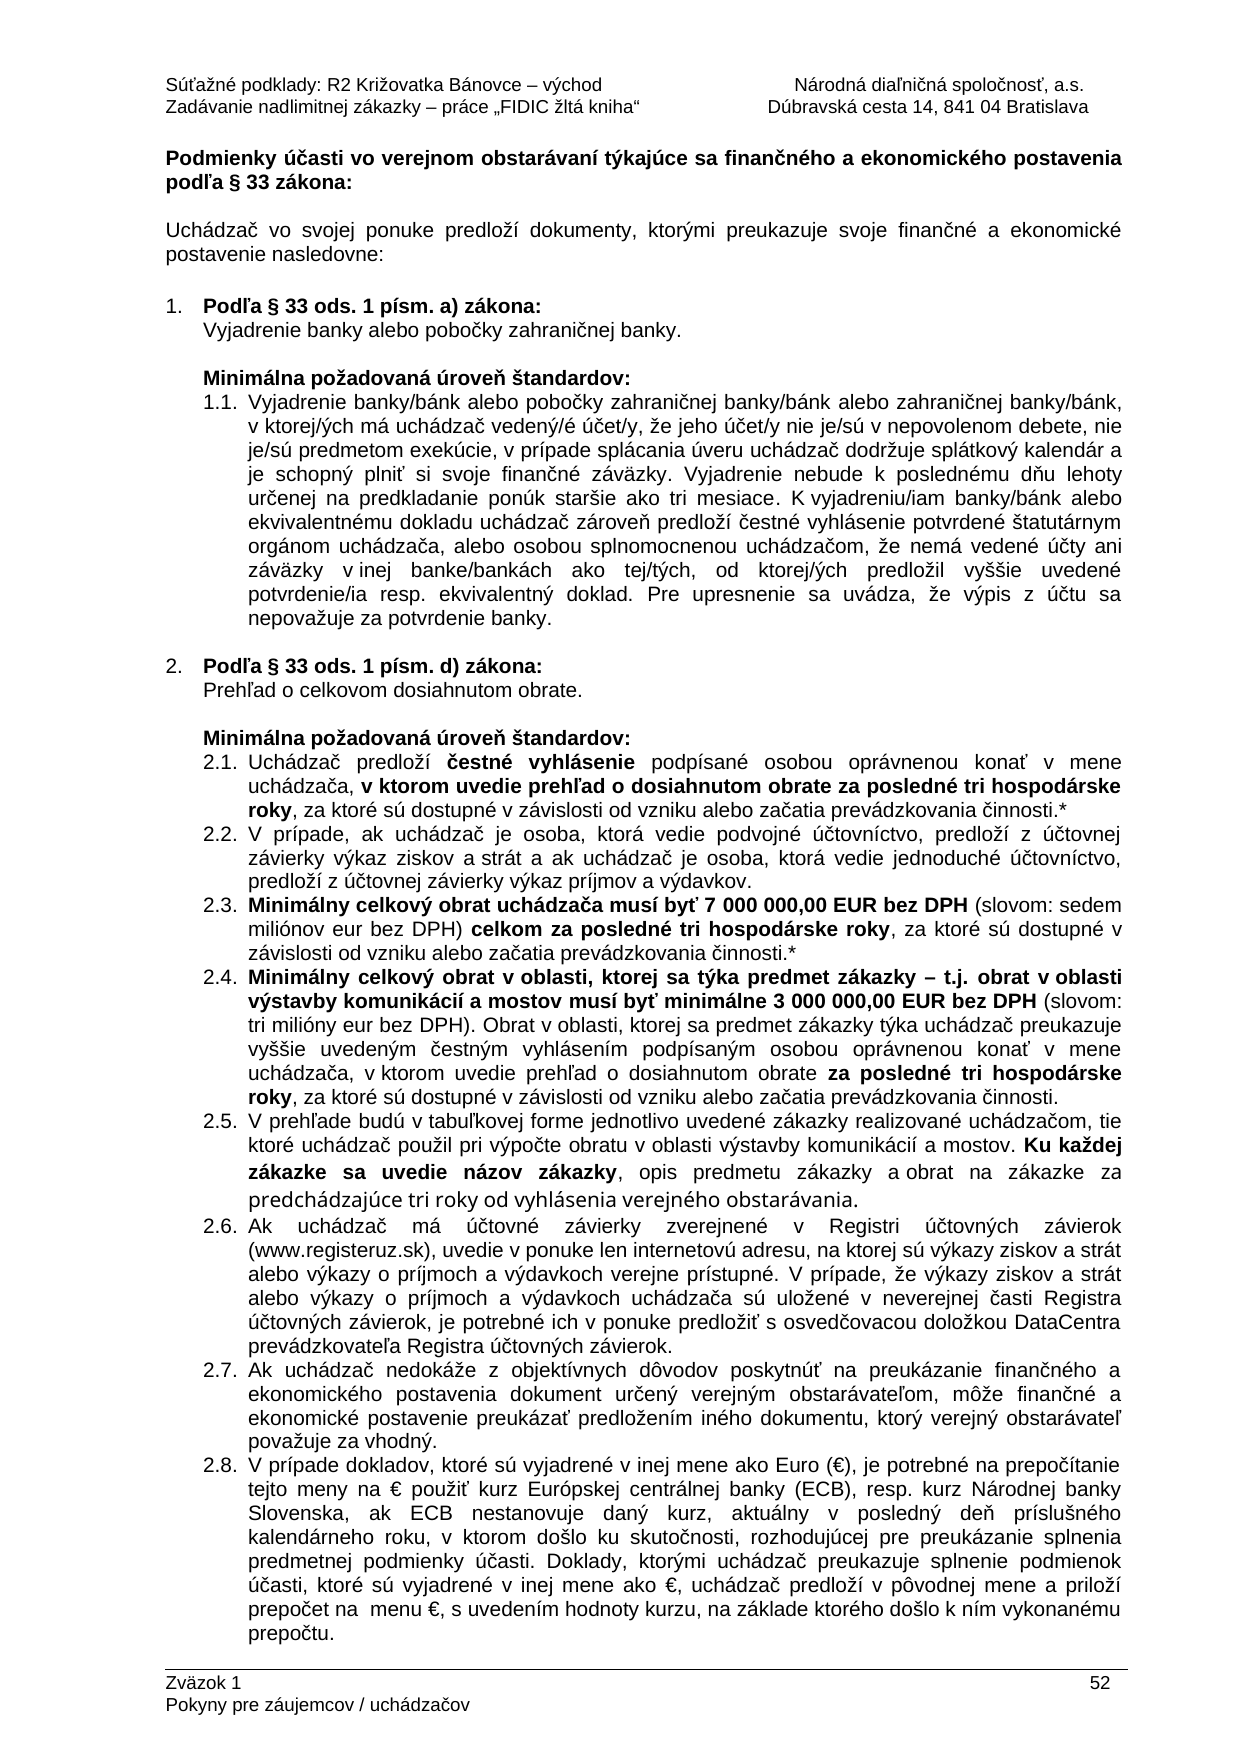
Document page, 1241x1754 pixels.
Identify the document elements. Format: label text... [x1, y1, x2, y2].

list Podľa § 33 ods. 1 písm. d) zákona: [165, 654, 1122, 678]
list Minimálny celkový obrat uchádzača musí byť 7 000 000,00 EUR bez DPH (slovom: sedem miliónov eur bez DPH) celkom za posledné tri hospodárske roky, za ktoré sú dostupné v závislosti od vzniku alebo začatia prevádzkovania činnosti.* [203, 893, 1122, 965]
list V prípade dokladov, ktoré sú vyjadrené v inej mene ako Euro (€), je potrebné na prepočítanie tejto meny na € použiť kurz Európskej centrálnej banky (ECB), resp. kurz Národnej banky Slovenska, ak ECB nestanovuje daný kurz, aktuálny v posledný deň príslušného kalendárneho roku, v ktorom došlo ku skutočnosti, rozhodujúcej pre preukázanie splnenia predmetnej podmienky účasti. Doklady, ktorými uchádzač preukazuje splnenie podmienok účasti, ktoré sú vyjadrené v inej mene ako €, uchádzač predloží v pôvodnej mene a priloží prepočet na menu €, s uvedením hodnoty kurzu, na základe ktorého došlo k ním vykonanému prepočtu. [203, 1453, 1122, 1645]
list Podľa § 33 ods. 1 písm. a) zákona: [165, 294, 1122, 318]
list Vyjadrenie banky alebo pobočky zahraničnej banky. [203, 318, 1122, 342]
list V prehľade budú v tabuľkovej forme jednotlivo uvedené zákazky realizované uchádzačom, tie ktoré uchádzač použil pri výpočte obratu v oblasti výstavby komunikácií a mostov. Ku každej zákazke sa uvedie názov zákazky, opis predmetu zákazky a obrat na zákazke za predchádzajúce tri roky od vyhlásenia verejného obstarávania. [203, 1109, 1122, 1214]
list Prehľad o celkovom dosiahnutom obrate. [203, 678, 1122, 702]
list Vyjadrenie banky/bánk alebo pobočky zahraničnej banky/bánk alebo zahraničnej banky/bánk, v ktorej/ých má uchádzač vedený/é účet/y, že jeho účet/y nie je/sú v nepovolenom debete, nie je/sú predmetom exekúcie, v prípade splácania úveru uchádzač dodržuje splátkový kalendár a je schopný plniť si svoje finančné záväzky. Vyjadrenie nebude k poslednému dňu lehoty určenej na predkladanie ponúk staršie ako tri mesiace. K vyjadreniu/iam banky/bánk alebo ekvivalentnému dokladu uchádzač zároveň predloží čestné vyhlásenie potvrdené štatutárnym orgánom uchádzača, alebo osobou splnomocnenou uchádzačom, že nemá vedené účty ani záväzky v inej banke/bankách ako tej/tých, od ktorej/ých predložil vyššie uvedené potvrdenie/ia resp. ekvivalentný doklad. Pre upresnenie sa uvádza, že výpis z účtu sa nepovažuje za potvrdenie banky. [203, 390, 1122, 630]
text Uchádzač vo svojej ponuke predloží dokumenty, ktorými preukazuje svoje finančné a ekonomické postavenie nasledovne: [165, 218, 1122, 266]
list Minimálna požadovaná úroveň štandardov: [203, 726, 1122, 749]
list Ak uchádzač nedokáže z objektívnych dôvodov poskytnúť na preukázanie finančného a ekonomického postavenia dokument určený verejným obstarávateľom, môže finančné a ekonomické postavenie preukázať predložením iného dokumentu, ktorý verejný obstarávateľ považuje za vhodný. [203, 1357, 1122, 1453]
list Minimálny celkový obrat v oblasti, ktorej sa týka predmet zákazky – t.j. obrat v oblasti výstavby komunikácií a mostov musí byť minimálne 3 000 000,00 EUR bez DPH (slovom: tri milióny eur bez DPH). Obrat v oblasti, ktorej sa predmet zákazky týka uchádzač preukazuje vyššie uvedeným čestným vyhlásením podpísaným osobou oprávnenou konať v mene uchádzača, v ktorom uvedie prehľad o dosiahnutom obrate za posledné tri hospodárske roky, za ktoré sú dostupné v závislosti od vzniku alebo začatia prevádzkovania činnosti. [203, 965, 1122, 1109]
list Uchádzač predloží čestné vyhlásenie podpísané osobou oprávnenou konať v mene uchádzača, v ktorom uvedie prehľad o dosiahnutom obrate za posledné tri hospodárske roky, za ktoré sú dostupné v závislosti od vzniku alebo začatia prevádzkovania činnosti.* [203, 749, 1122, 821]
list V prípade, ak uchádzač je osoba, ktorá vedie podvojné účtovníctvo, predloží z účtovnej závierky výkaz ziskov a strát a ak uchádzač je osoba, ktorá vedie jednoduché účtovníctvo, predloží z účtovnej závierky výkaz príjmov a výdavkov. [203, 821, 1122, 893]
list Ak uchádzač má účtovné závierky zverejnené v Registri účtovných závierok (www.registeruz.sk), uvedie v ponuke len internetovú adresu, na ktorej sú výkazy ziskov a strát alebo výkazy o príjmoch a výdavkoch verejne prístupné. V prípade, že výkazy ziskov a strát alebo výkazy o príjmoch a výdavkoch uchádzača sú uložené v neverejnej časti Registra účtovných závierok, je potrebné ich v ponuke predložiť s osvedčovacou doložkou DataCentra prevádzkovateľa Registra účtovných závierok. [203, 1214, 1122, 1357]
list Minimálna požadovaná úroveň štandardov: [203, 366, 1122, 390]
text Podmienky účasti vo verejnom obstarávaní týkajúce sa finančného a ekonomického postavenia podľa § 33 zákona: [165, 146, 1122, 194]
